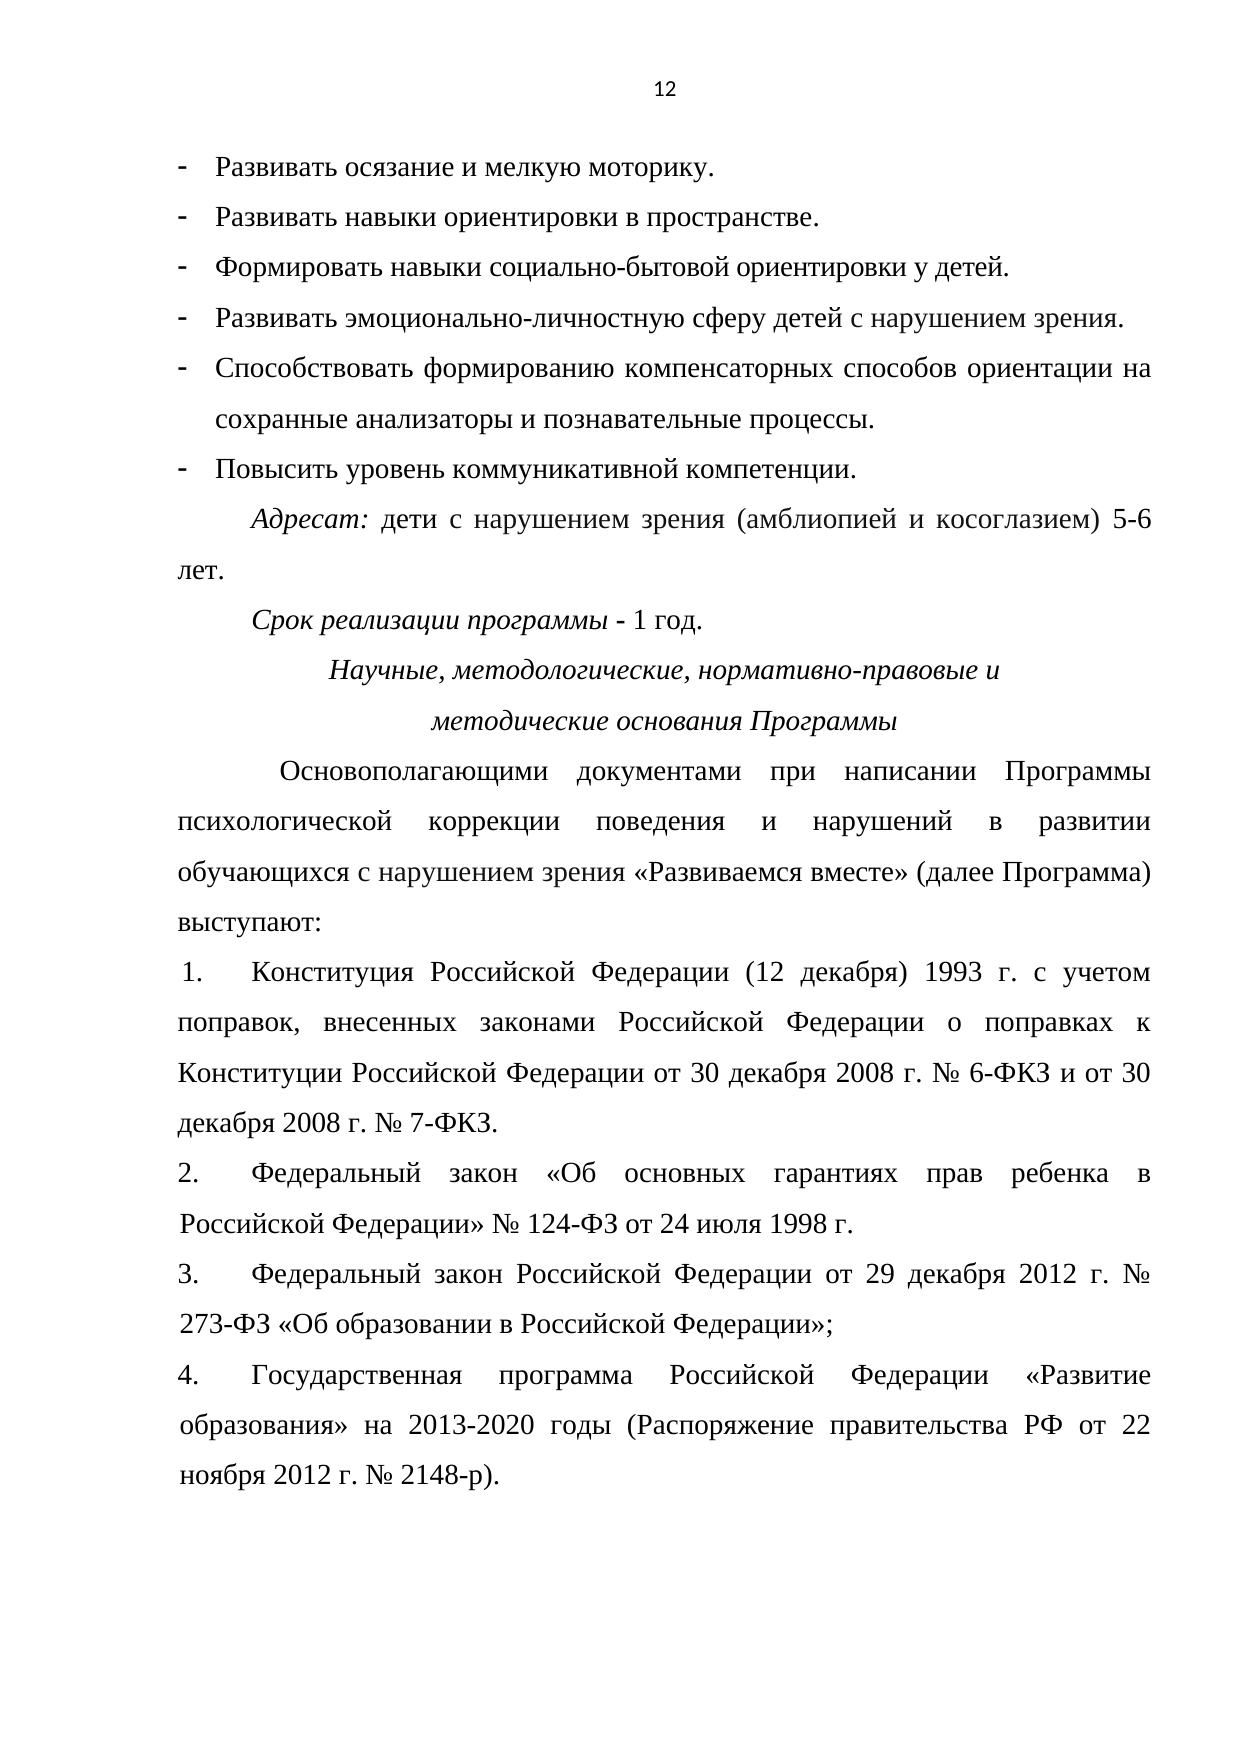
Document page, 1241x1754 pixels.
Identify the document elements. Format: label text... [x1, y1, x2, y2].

list Федеральный закон «Об основных гарантиях прав ребенка в Российской Федерации» № 124-ФЗ от 24 июля 1998 г. [177, 1156, 1152, 1239]
text Срок реализации программы - 1 год. [177, 602, 1152, 636]
list Развивать осязание и мелкую моторику. [177, 149, 1152, 182]
text Основополагающими документами при написании Программы психологической коррекции поведения и нарушений в развитии обучающихся с нарушением зрения «Развиваемся вместе» (далее Программа) выступают: [177, 753, 1152, 937]
list Федеральный закон Российской Федерации от 29 декабря 2012 г. № 273-ФЗ «Об образовании в Российской Федерации»; [177, 1256, 1152, 1340]
list Способствовать формированию компенсаторных способов ориентации на сохранные анализаторы и познавательные процессы. [177, 350, 1152, 434]
text Научные, методологические, нормативно-правовые и [177, 652, 1152, 686]
text методические основания Программы [177, 703, 1152, 736]
text Адресат: дети с нарушением зрения (амблиопией и косоглазием) 5-6 лет. [177, 501, 1152, 585]
list Развивать навыки ориентировки в пространстве. [177, 199, 1152, 233]
list Развивать эмоционально-личностную сферу детей с нарушением зрения. [177, 300, 1152, 333]
list Повысить уровень коммуникативной компетенции. [177, 451, 1152, 485]
list Конституция Российской Федерации (12 декабря) 1993 г. с учетом поправок, внесенных законами Российской Федерации о поправках к Конституции Российской Федерации от 30 декабря 2008 г. № 6-ФКЗ и от 30 декабря 2008 г. № 7-ФКЗ. [177, 954, 1152, 1139]
list Формировать навыки социально-бытовой ориентировки у детей. [177, 249, 1152, 283]
list Государственная программа Российской Федерации «Развитие образования» на 2013-2020 годы (Распоряжение правительства РФ от 22 ноября 2012 г. № 2148-р). [177, 1357, 1152, 1491]
